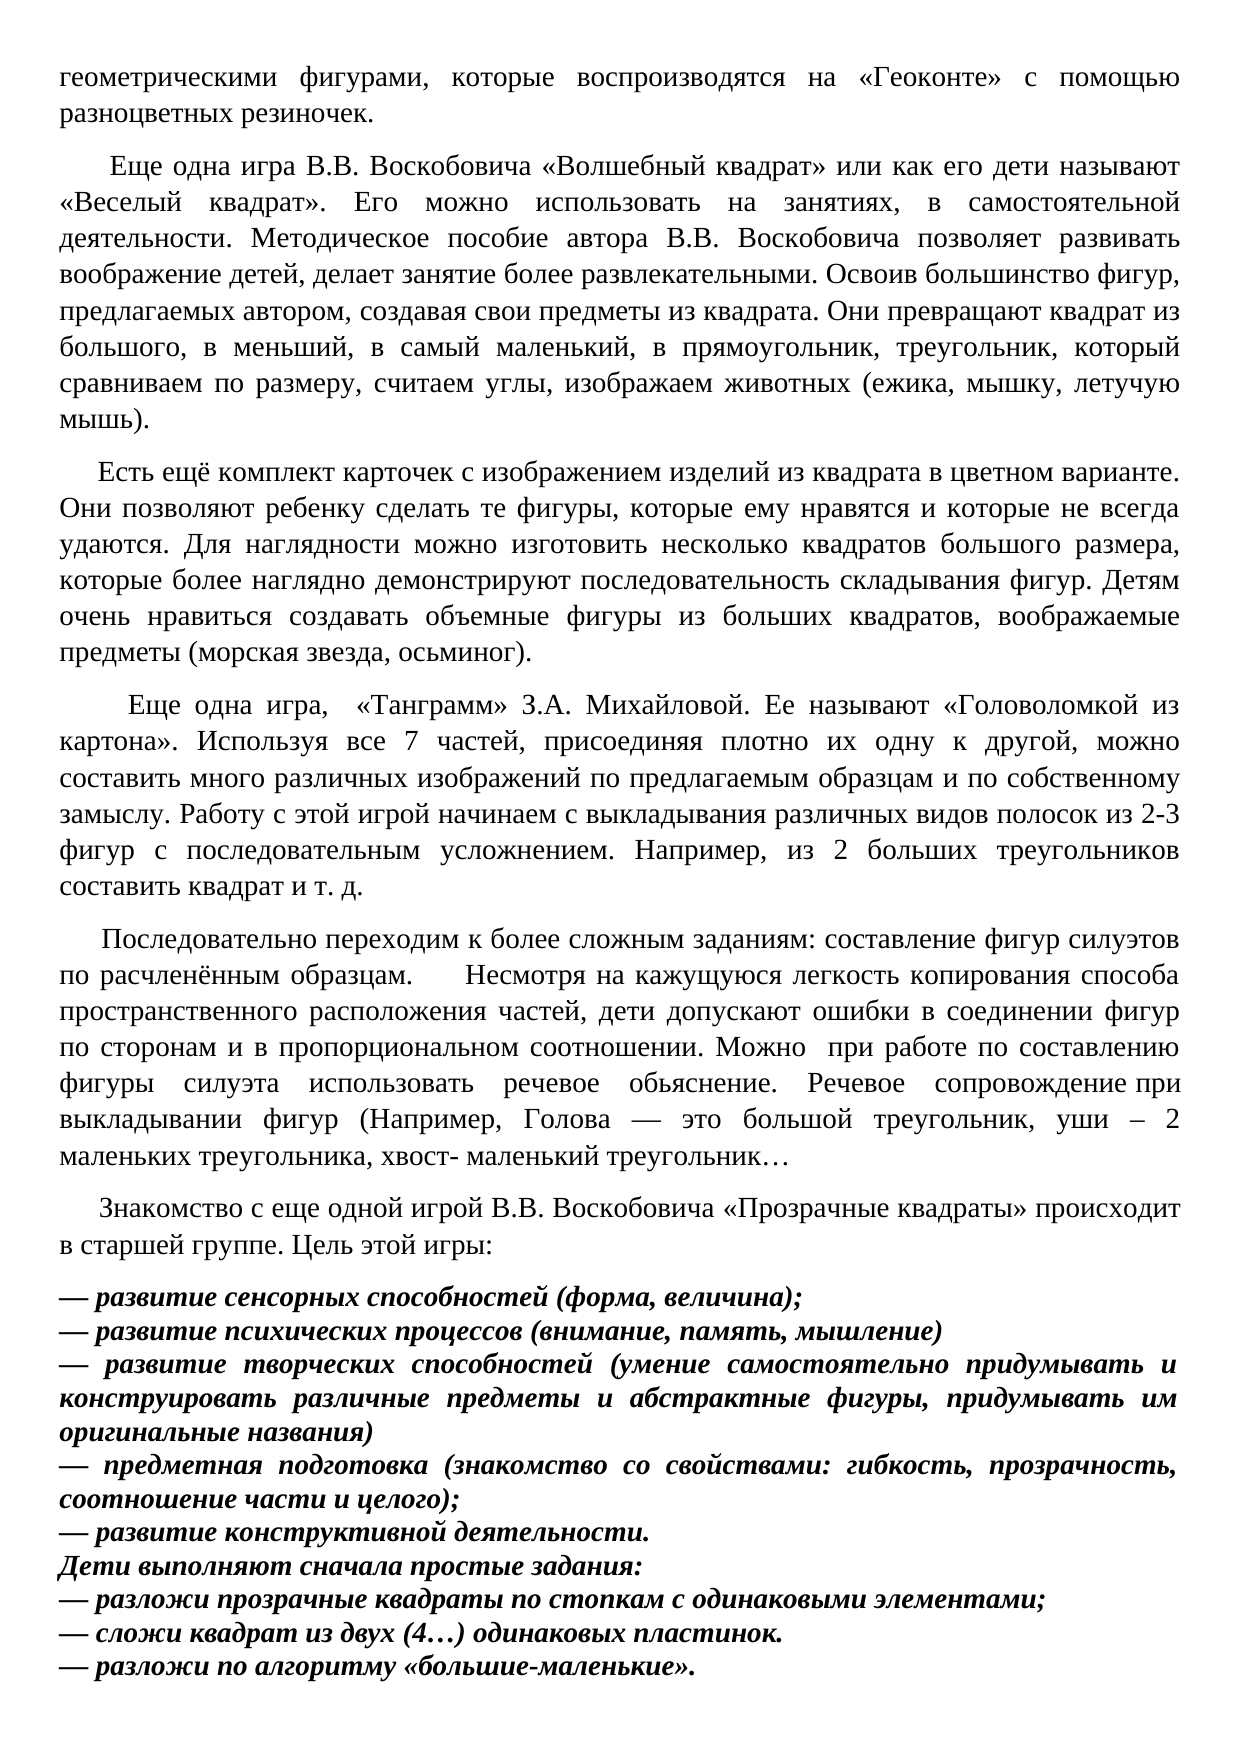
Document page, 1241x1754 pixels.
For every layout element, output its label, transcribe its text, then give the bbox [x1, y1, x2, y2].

text — развитие творческих способностей (умение самостоятельно придумывать и конструировать различные предметы и абстрактные фигуры, придумывать им оригинальные названия) [59, 1347, 1181, 1447]
text — разложи по алгоритму «большие-маленькие». [59, 1648, 1181, 1682]
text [59, 59, 1181, 129]
text — развитие сенсорных способностей (форма, величина); [59, 1279, 1181, 1313]
text — развитие психических процессов (внимание, память, мышление) [59, 1313, 1181, 1347]
text Последовательно переходим к более сложным заданиям: составление фигур силуэтов по расчленённым образцам. Несмотря на кажущуюся легкость копирования способа пространственного расположения частей, дети допускают ошибки в соединении фигур по сторонам и в пропорциональном соотношении. Можно при работе по составлению фигуры силуэта использовать речевое обьяснение. Речевое сопровождение при выкладывании фигур (Например, Голова — это большой треугольник, уши – 2 маленьких треугольника, хвост- маленький треугольник… [59, 921, 1181, 1171]
text — предметная подготовка (знакомство со свойствами: гибкость, прозрачность, соотношение части и целого); [59, 1447, 1181, 1514]
text — разложи прозрачные квадраты по стопкам с одинаковыми элементами; [59, 1581, 1181, 1615]
text — развитие конструктивной деятельности. [59, 1514, 1181, 1548]
text Еще одна игра, «Танграмм» З.А. Михайловой. Ее называют «Головоломкой из картона». Используя все 7 частей, присоединяя плотно их одну к другой, можно составить много различных изображений по предлагаемым образцам и по собственному замыслу. Работу с этой игрой начинаем с выкладывания различных видов полосок из 2-3 фигур с последовательным усложнением. Например, из 2 больших треугольников составить квадрат и т. д. [59, 687, 1181, 902]
text Дети выполняют сначала простые задания: [59, 1548, 1181, 1581]
text — сложи квадрат из двух (4…) одинаковых пластинок. [59, 1615, 1181, 1648]
text Знакомство с еще одной игрой В.В. Воскобовича «Прозрачные квадраты» происходит в старшей группе. Цель этой игры: [59, 1191, 1181, 1260]
text Еще одна игра В.В. Воскобовича «Волшебный квадрат» или как его дети называют «Веселый квадрат». Его можно использовать на занятиях, в самостоятельной деятельности. Методическое пособие автора В.В. Воскобовича позволяет развивать воображение детей, делает занятие более развлекательными. Освоив большинство фигур, предлагаемых автором, создавая свои предметы из квадрата. Они превращают квадрат из большого, в меньший, в самый маленький, в прямоугольник, треугольник, который сравниваем по размеру, считаем углы, изображаем животных (ежика, мышку, летучую мышь). [59, 148, 1181, 434]
text Есть ещё комплект карточек с изображением изделий из квадрата в цветном варианте. Они позволяют ребенку сделать те фигуры, которые ему нравятся и которые не всегда удаются. Для наглядности можно изготовить несколько квадратов большого размера, которые более наглядно демонстрируют последовательность складывания фигур. Детям очень нравиться создавать объемные фигуры из больших квадратов, воображаемые предметы (морская звезда, осьминог). [59, 454, 1181, 668]
